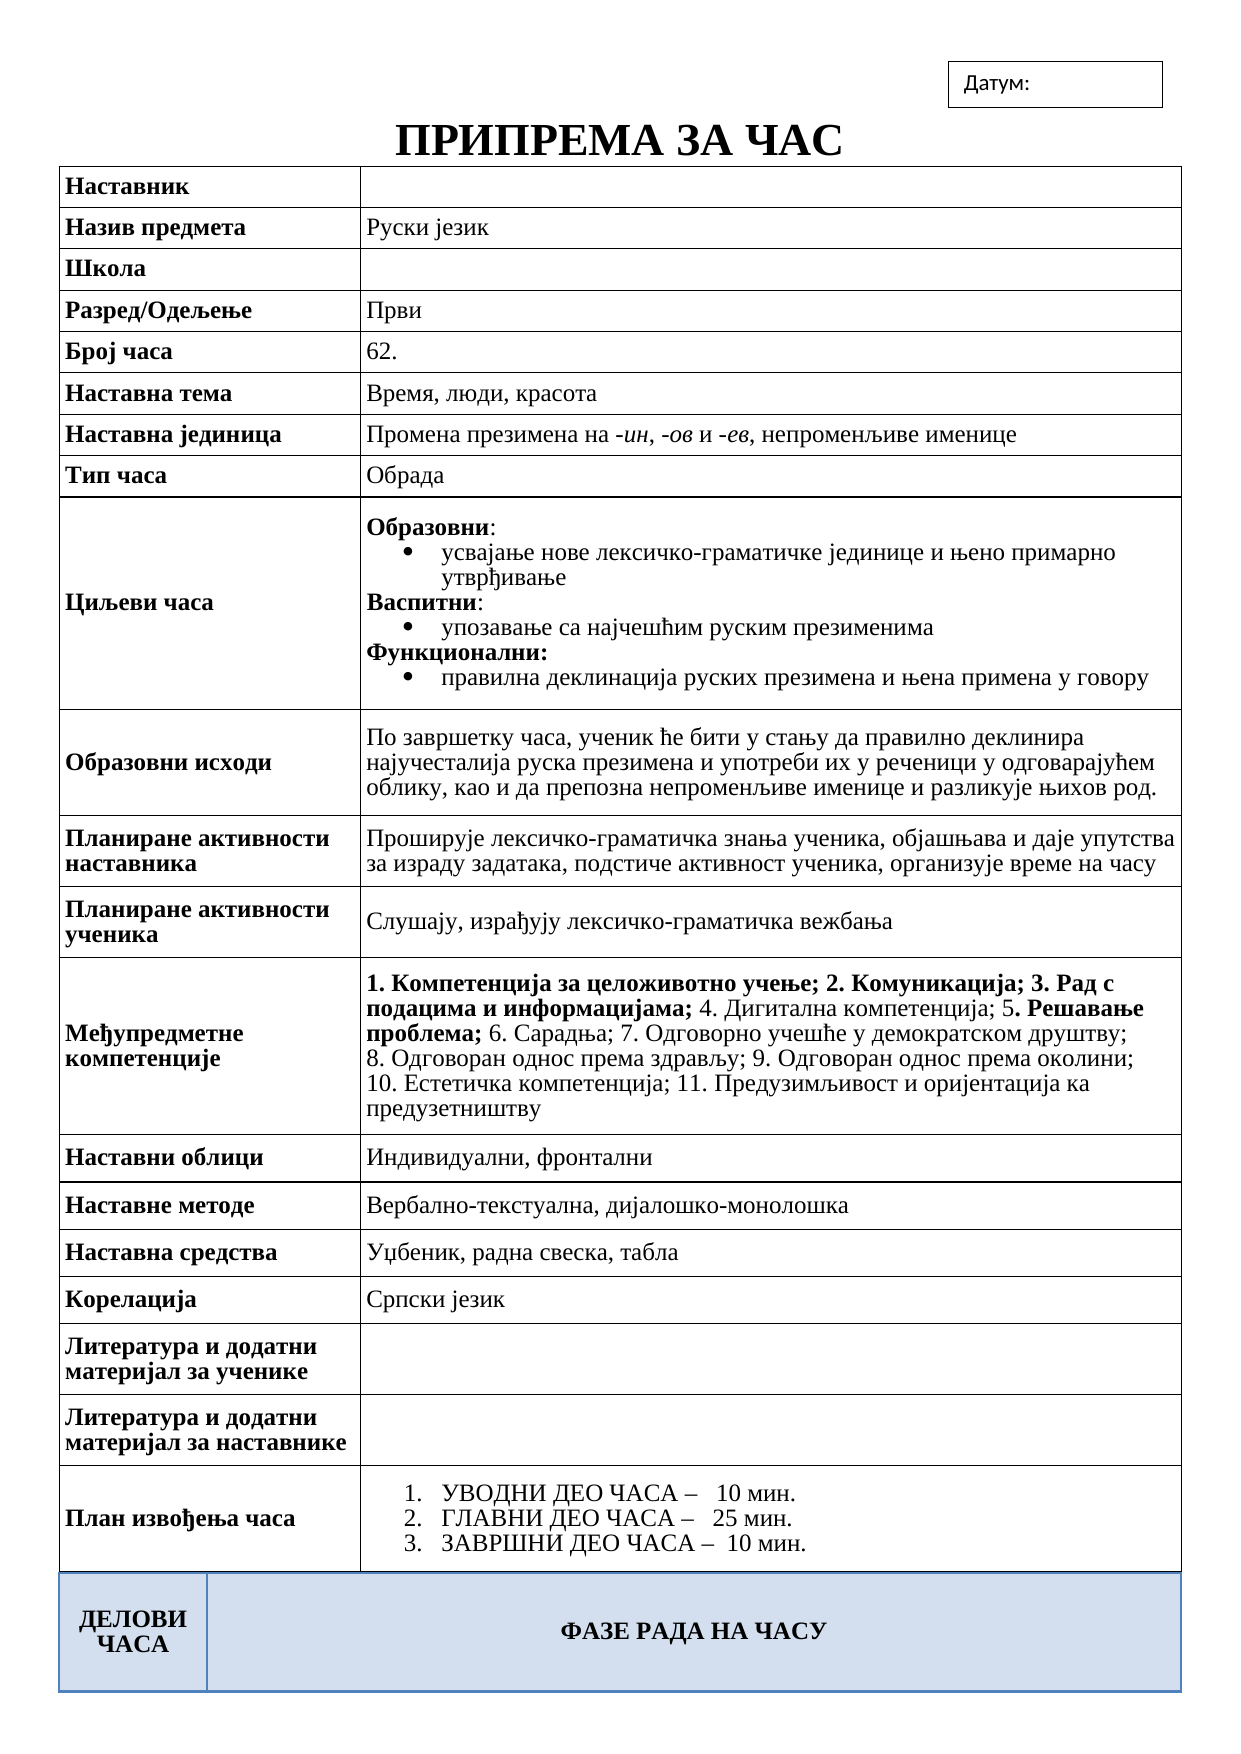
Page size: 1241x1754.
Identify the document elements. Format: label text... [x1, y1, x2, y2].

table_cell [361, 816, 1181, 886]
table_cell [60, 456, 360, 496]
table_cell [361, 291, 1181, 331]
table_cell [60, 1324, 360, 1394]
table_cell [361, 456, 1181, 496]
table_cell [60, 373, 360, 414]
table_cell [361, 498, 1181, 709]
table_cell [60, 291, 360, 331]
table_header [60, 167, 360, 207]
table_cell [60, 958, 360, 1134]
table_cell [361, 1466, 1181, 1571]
text ПРИПРЕМА ЗА ЧАС [59, 113, 1181, 166]
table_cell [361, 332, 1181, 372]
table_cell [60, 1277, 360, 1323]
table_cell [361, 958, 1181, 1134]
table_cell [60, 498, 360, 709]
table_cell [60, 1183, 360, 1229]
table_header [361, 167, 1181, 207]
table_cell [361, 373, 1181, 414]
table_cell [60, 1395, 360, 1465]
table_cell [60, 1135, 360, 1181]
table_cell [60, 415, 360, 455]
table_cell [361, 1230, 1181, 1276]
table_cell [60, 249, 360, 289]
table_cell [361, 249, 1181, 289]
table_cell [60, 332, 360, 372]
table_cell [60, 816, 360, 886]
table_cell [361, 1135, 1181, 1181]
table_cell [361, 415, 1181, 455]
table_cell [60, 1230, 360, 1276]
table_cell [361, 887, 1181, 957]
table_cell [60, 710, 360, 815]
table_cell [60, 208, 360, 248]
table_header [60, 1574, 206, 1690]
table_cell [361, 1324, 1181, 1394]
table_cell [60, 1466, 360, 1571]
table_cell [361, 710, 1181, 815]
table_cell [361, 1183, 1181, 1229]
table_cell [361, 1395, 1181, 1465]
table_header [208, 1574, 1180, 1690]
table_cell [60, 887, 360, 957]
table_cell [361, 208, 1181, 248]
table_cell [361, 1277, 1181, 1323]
